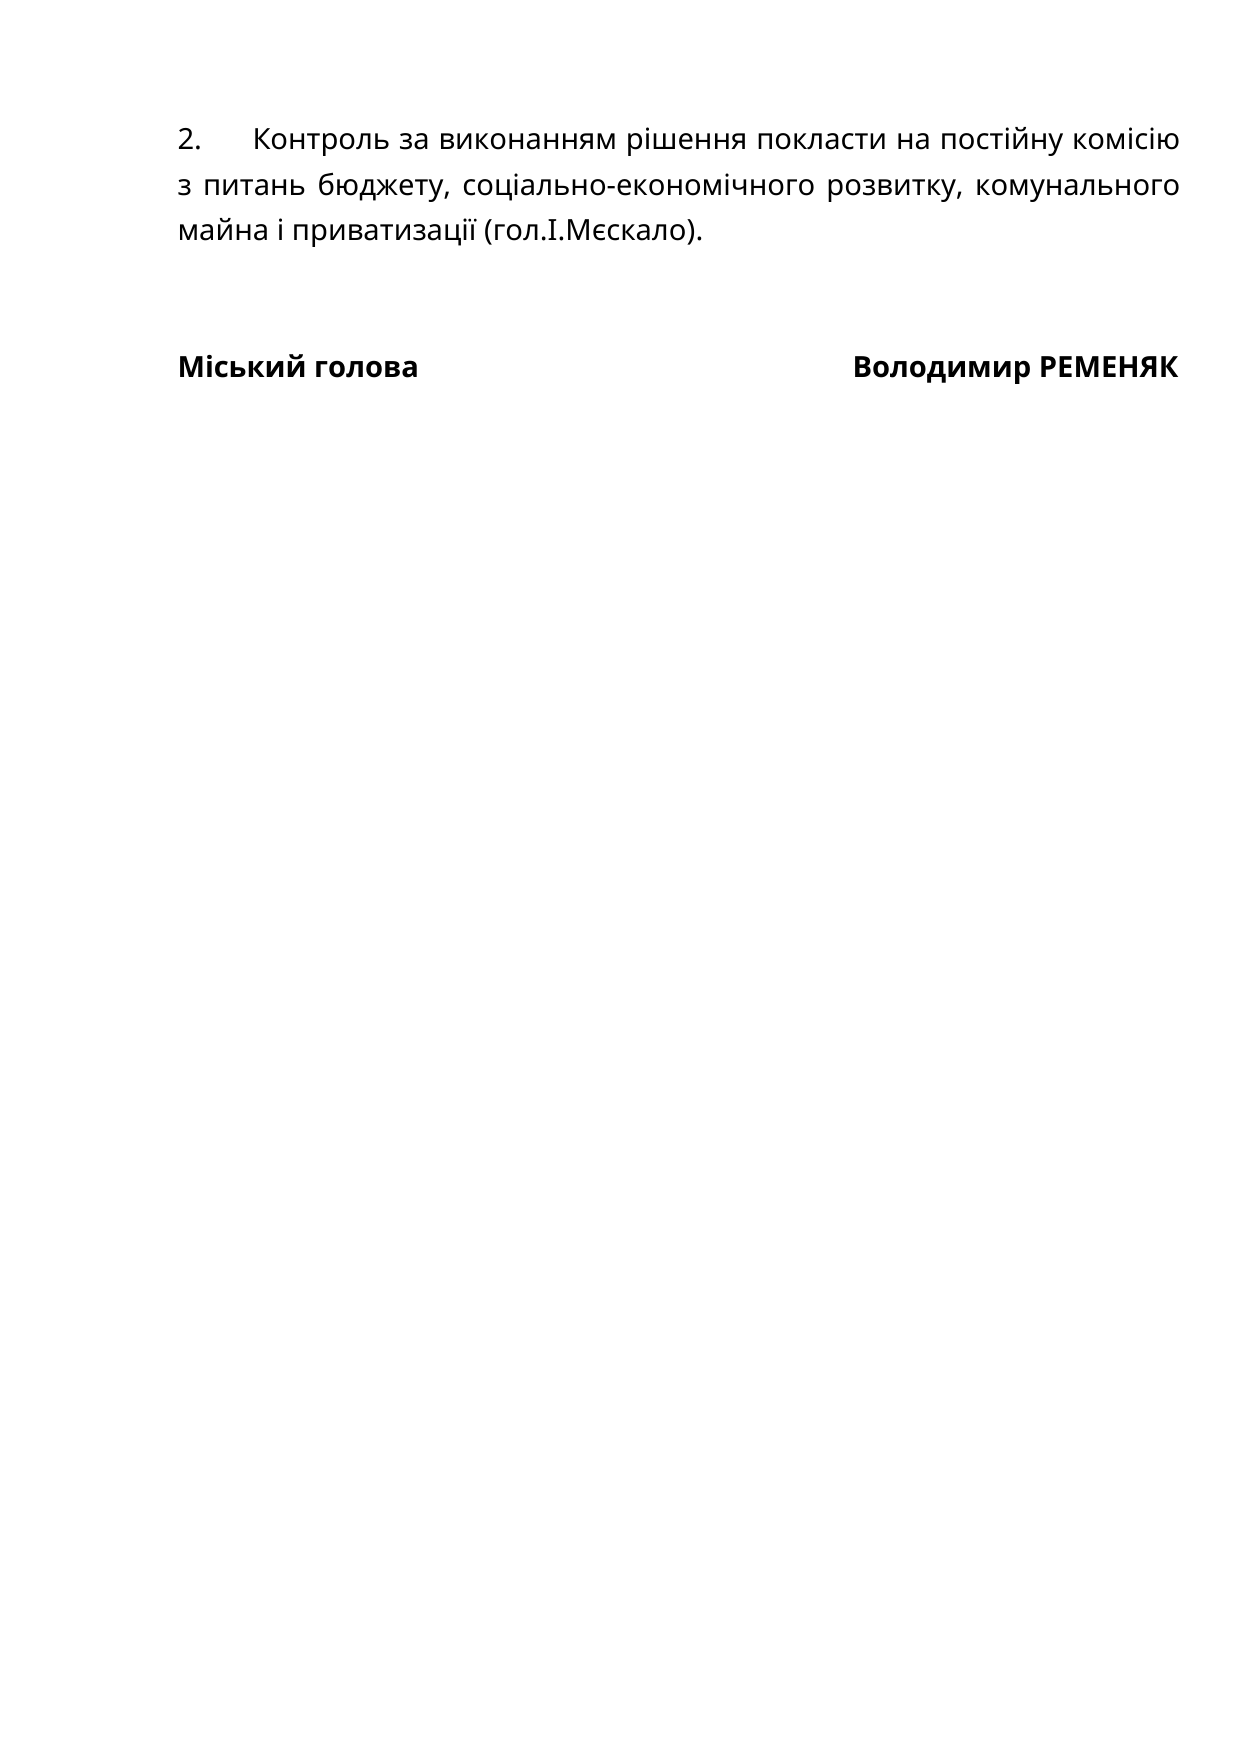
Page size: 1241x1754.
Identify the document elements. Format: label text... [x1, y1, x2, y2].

text Міський голова Володимир РЕМЕНЯК [177, 346, 1181, 386]
text 2. Контроль за виконанням рішення покласти на постійну комісію з питань бюджету, соціально-економічного розвитку, комунального майна і приватизації (гол.І.Мєскало). [177, 118, 1181, 249]
